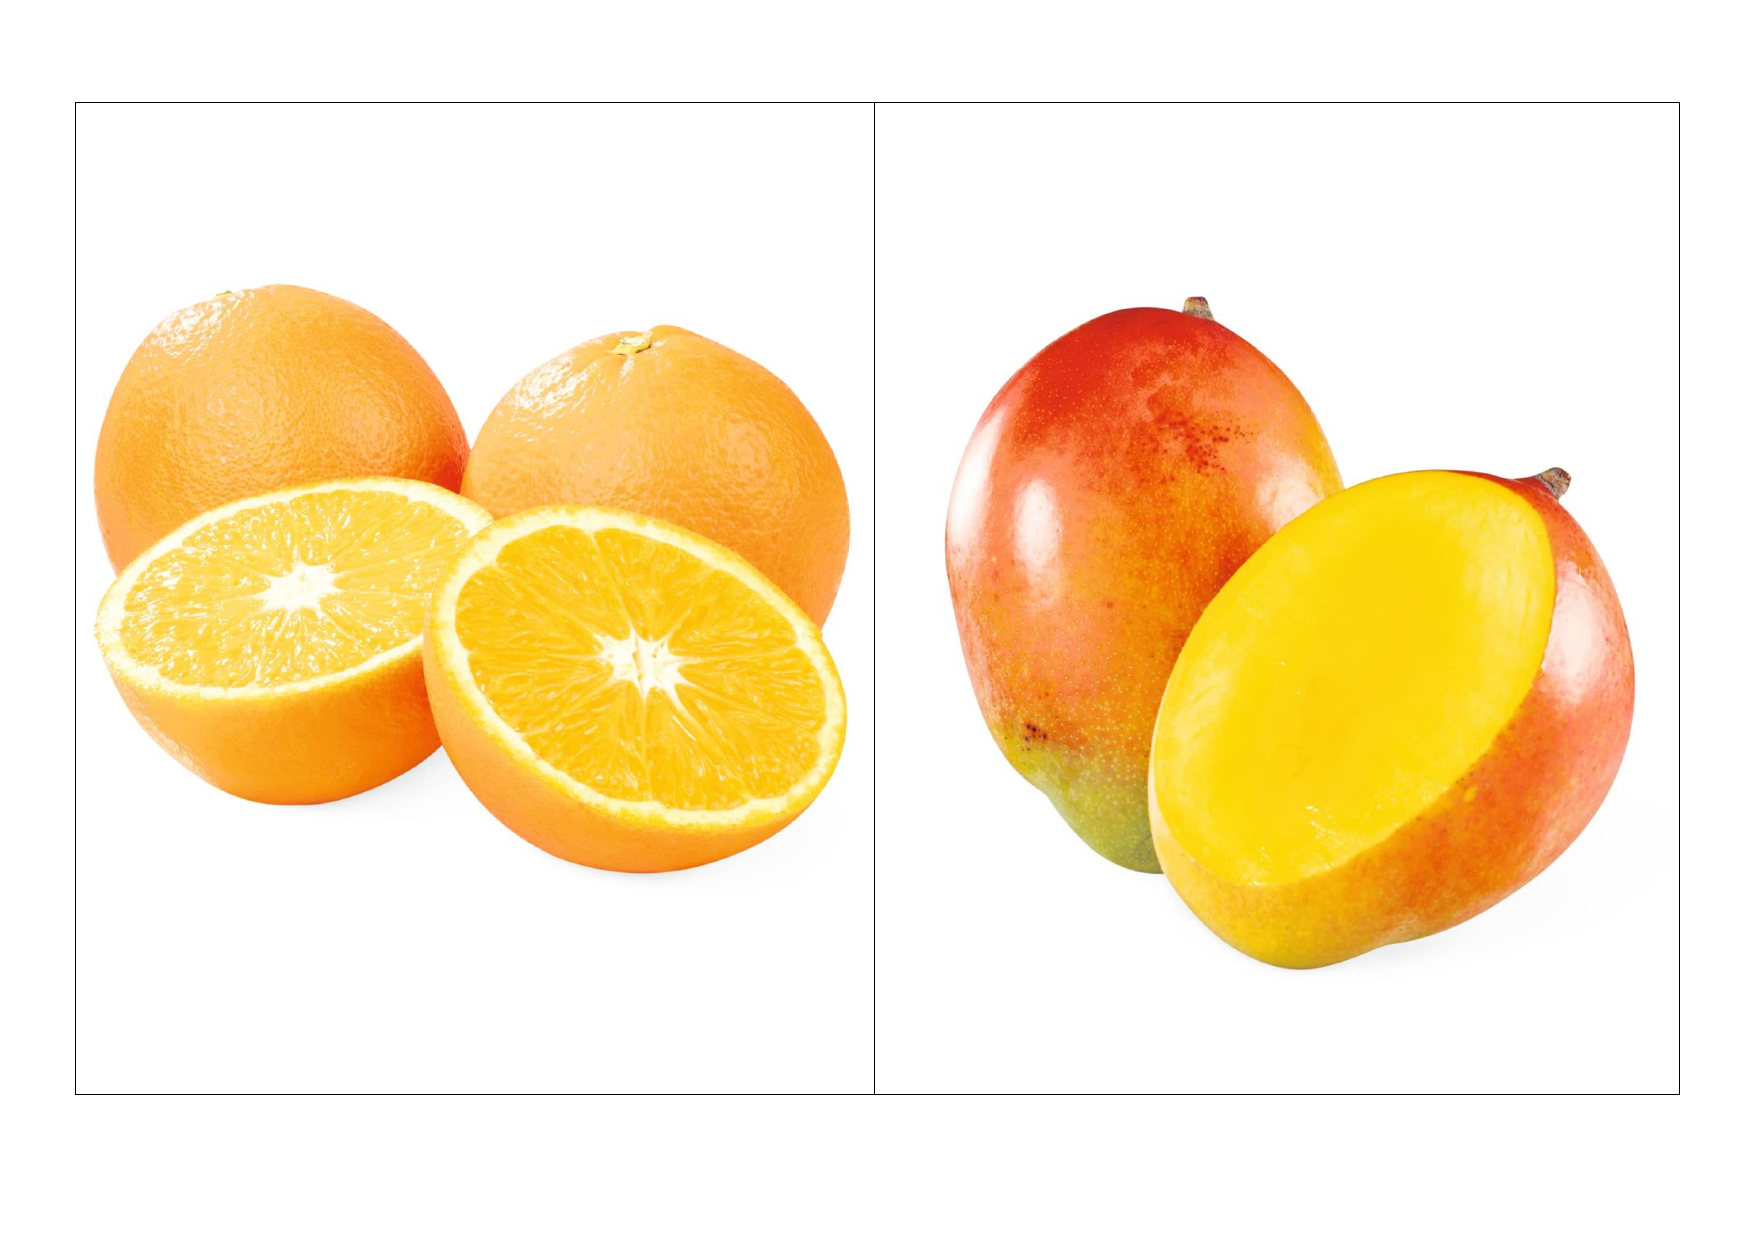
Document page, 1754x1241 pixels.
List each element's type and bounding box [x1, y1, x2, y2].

picture [92, 283, 857, 914]
table_cell [76, 103, 874, 1094]
picture [885, 183, 1669, 1013]
table_cell [875, 103, 1679, 1094]
